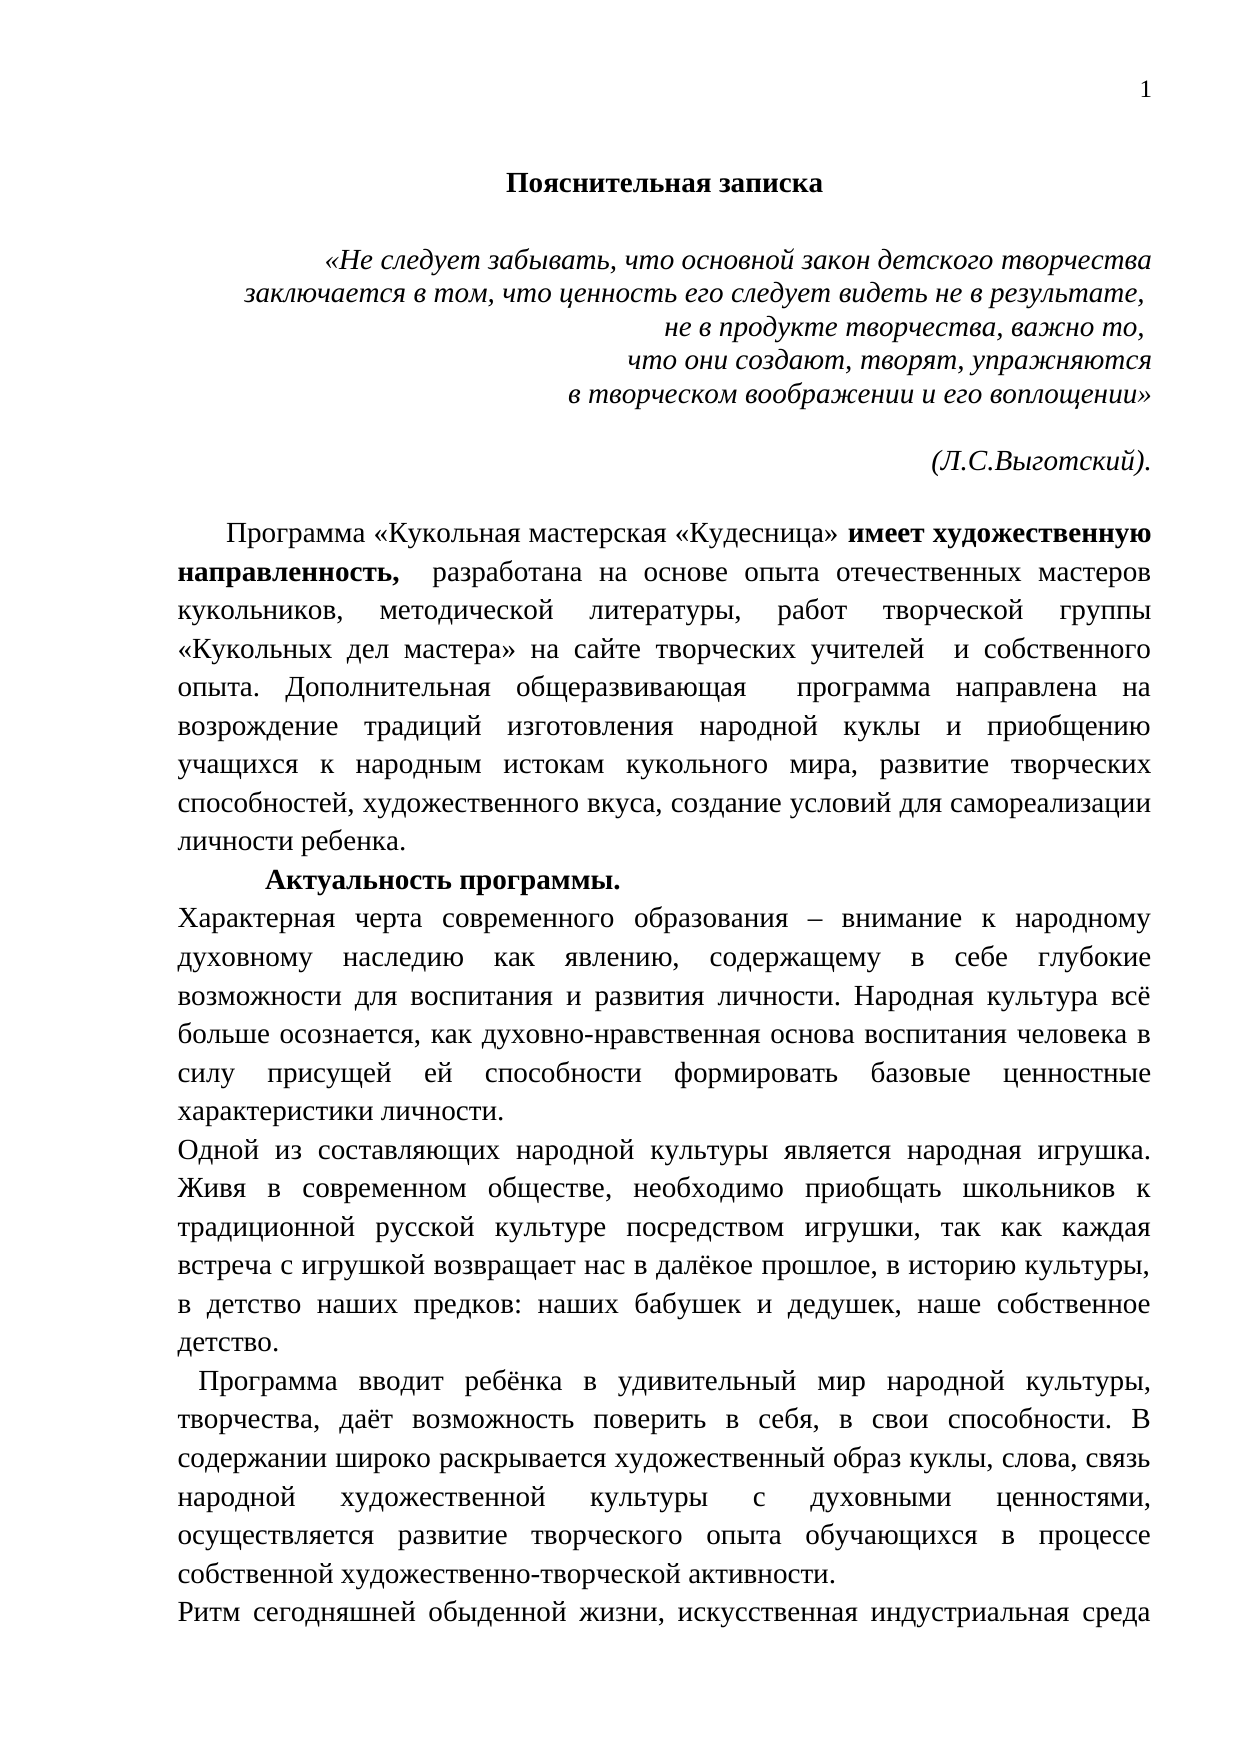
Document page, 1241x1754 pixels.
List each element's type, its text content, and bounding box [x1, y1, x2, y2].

text Программа «Кукольная мастерская «Кудесница» имеет художественную направленность, разработана на основе опыта отечественных мастеров кукольников, методической литературы, работ творческой группы «Кукольных дел мастера» на сайте творческих учителей и собственного опыта. Дополнительная общеразвивающая программа направлена на возрождение традиций изготовления народной куклы и приобщению учащихся к народным истокам кукольного мира, развитие творческих способностей, художественного вкуса, создание условий для самореализации личности ребенка. [177, 515, 1152, 857]
text Актуальность программы. [177, 862, 1152, 896]
text (Л.С.Выготский). [177, 443, 1152, 477]
text «Не следует забывать, что основной закон детского творчества [177, 242, 1152, 275]
text не в продукте творчества, важно то, [177, 309, 1152, 342]
text что они создают, творят, упражняются [177, 342, 1152, 376]
text в творческом воображении и его воплощении» [177, 376, 1152, 409]
text Программа вводит ребёнка в удивительный мир народной культуры, творчества, даёт возможность поверить в себя, в свои способности. В содержании широко раскрывается художественный образ куклы, слова, связь народной художественной культуры с духовными ценностями, осуществляется развитие творческого опыта обучающихся в процессе собственной художественно-творческой активности. [177, 1363, 1152, 1589]
text Одной из составляющих народной культуры является народная игрушка. Живя в современном обществе, необходимо приобщать школьников к традиционной русской культуре посредством игрушки, так как каждая встреча с игрушкой возвращает нас в далёкое прошлое, в историю культуры, в детство наших предков: наших бабушек и дедушек, наше собственное детство. [177, 1132, 1152, 1358]
text Пояснительная записка [177, 165, 1152, 198]
text Характерная черта современного образования – внимание к народному духовному наследию как явлению, содержащему в себе глубокие возможности для воспитания и развития личности. Народная культура всё больше осознается, как духовно-нравственная основа воспитания человека в силу присущей ей способности формировать базовые ценностные характеристики личности. [177, 901, 1152, 1127]
text заключается в том, что ценность его следует видеть не в результате, [177, 275, 1152, 309]
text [177, 1594, 1152, 1628]
